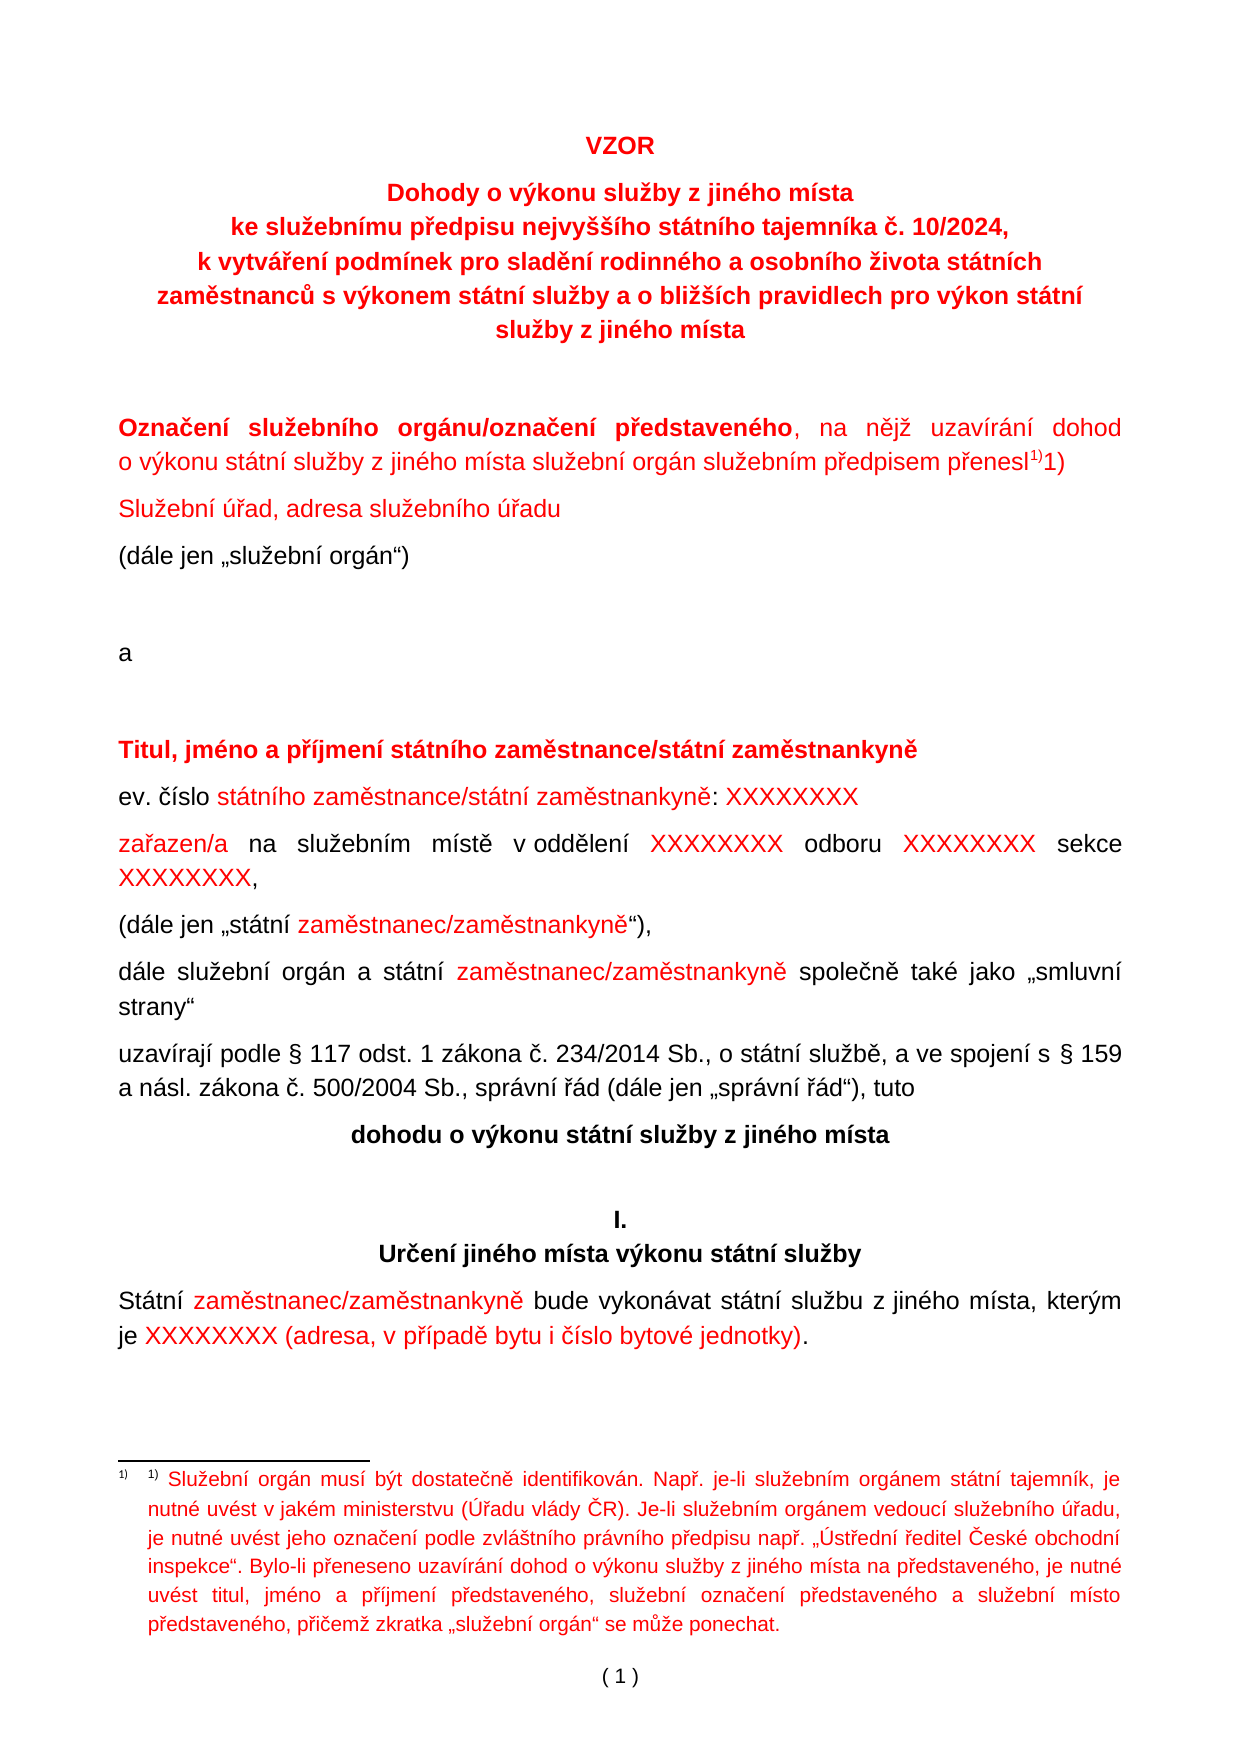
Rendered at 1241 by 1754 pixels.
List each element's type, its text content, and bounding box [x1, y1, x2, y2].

text Státní zaměstnanec/zaměstnankyně bude vykonávat státní službu z jiného místa, kterým je XXXXXXXX (adresa, v případě bytu i číslo bytové jednotky). [118, 1286, 1122, 1349]
subtitle Dohody o výkonu služby z jiného místa ke služebnímu předpisu nejvyššího státního tajemníka č. 10/2024, k vytváření podmínek pro sladění rodinného a osobního života státních zaměstnanců s výkonem státní služby a o bližších pravidlech pro výkon státní služby z jiného místa [118, 178, 1122, 344]
subtitle VZOR [118, 131, 1122, 159]
text (dále jen „státní zaměstnanec/zaměstnankyně“), [118, 910, 1122, 939]
text Služební úřad, adresa služebního úřadu [118, 494, 1122, 523]
text (dále jen „služební orgán“) [118, 541, 1122, 570]
text dohodu o výkonu státní služby z jiného místa [118, 1120, 1122, 1149]
text uzavírají podle § 117 odst. 1 zákona č. 234/2014 Sb., o státní službě, a ve spojení s § 159 a násl. zákona č. 500/2004 Sb., správní řád (dále jen „správní řád“), tuto [118, 1039, 1122, 1102]
text ev. číslo státního zaměstnance/státní zaměstnankyně: XXXXXXXX [118, 782, 1122, 811]
text zařazen/a na služebním místě v oddělení XXXXXXXX odboru XXXXXXXX sekce XXXXXXXX, [118, 829, 1122, 892]
text a [118, 638, 1122, 667]
text I. Určení jiného místa výkonu státní služby [118, 1205, 1122, 1268]
text dále služební orgán a státní zaměstnanec/zaměstnankyně společně také jako „smluvní strany“ [118, 957, 1122, 1021]
text Titul, jméno a příjmení státního zaměstnance/státní zaměstnankyně [118, 735, 1122, 764]
text Označení služebního orgánu/označení představeného, na nějž uzavírání dohod o výkonu státní služby z jiného místa služební orgán služebním předpisem přenesl1) [118, 412, 1122, 476]
